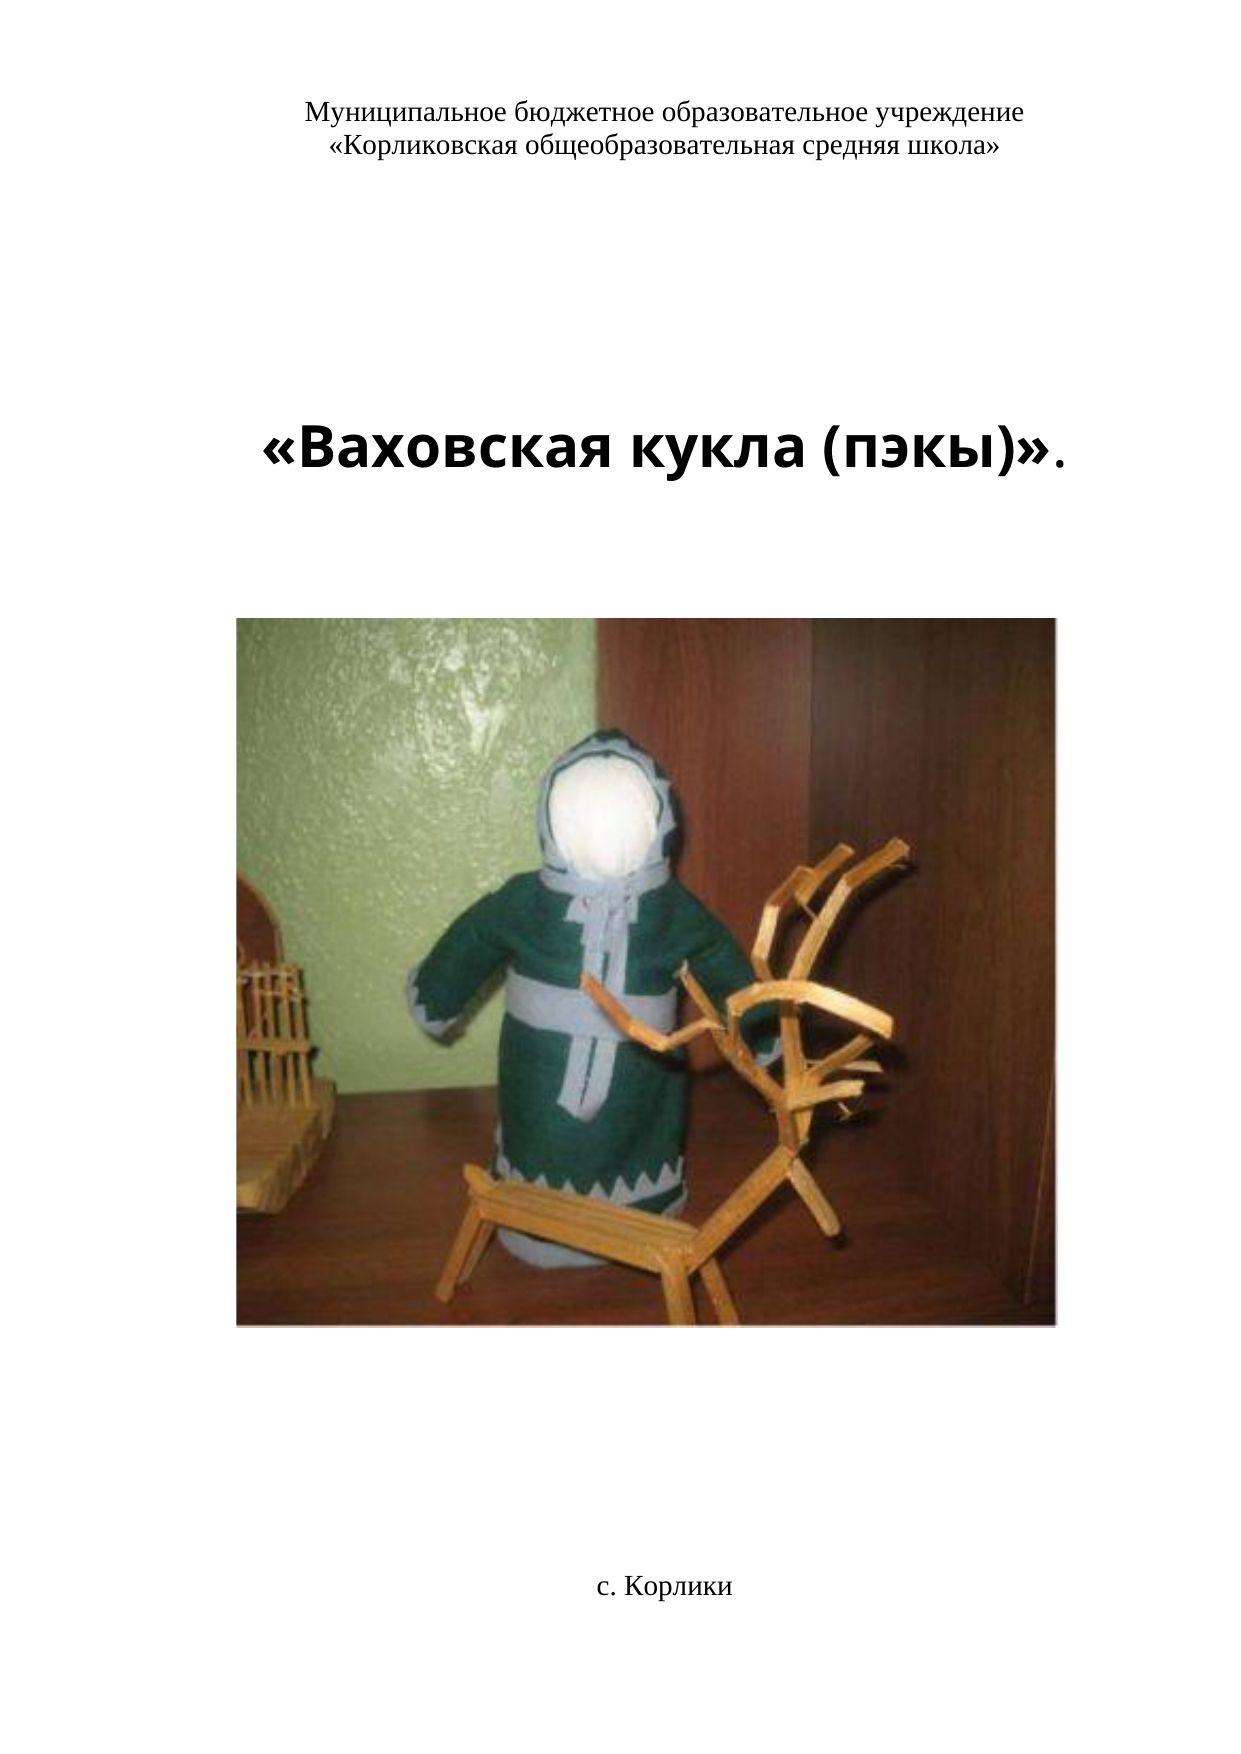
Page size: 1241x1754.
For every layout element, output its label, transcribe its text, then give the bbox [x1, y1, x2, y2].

text Муниципальное бюджетное образовательное учреждение [177, 94, 1152, 127]
text «Корликовская общеобразовательная средняя школа» [177, 127, 1152, 161]
text «Ваховская кукла (пэкы)». [177, 405, 1152, 484]
picture [236, 618, 1058, 1328]
text с. Корлики [177, 1568, 1152, 1601]
